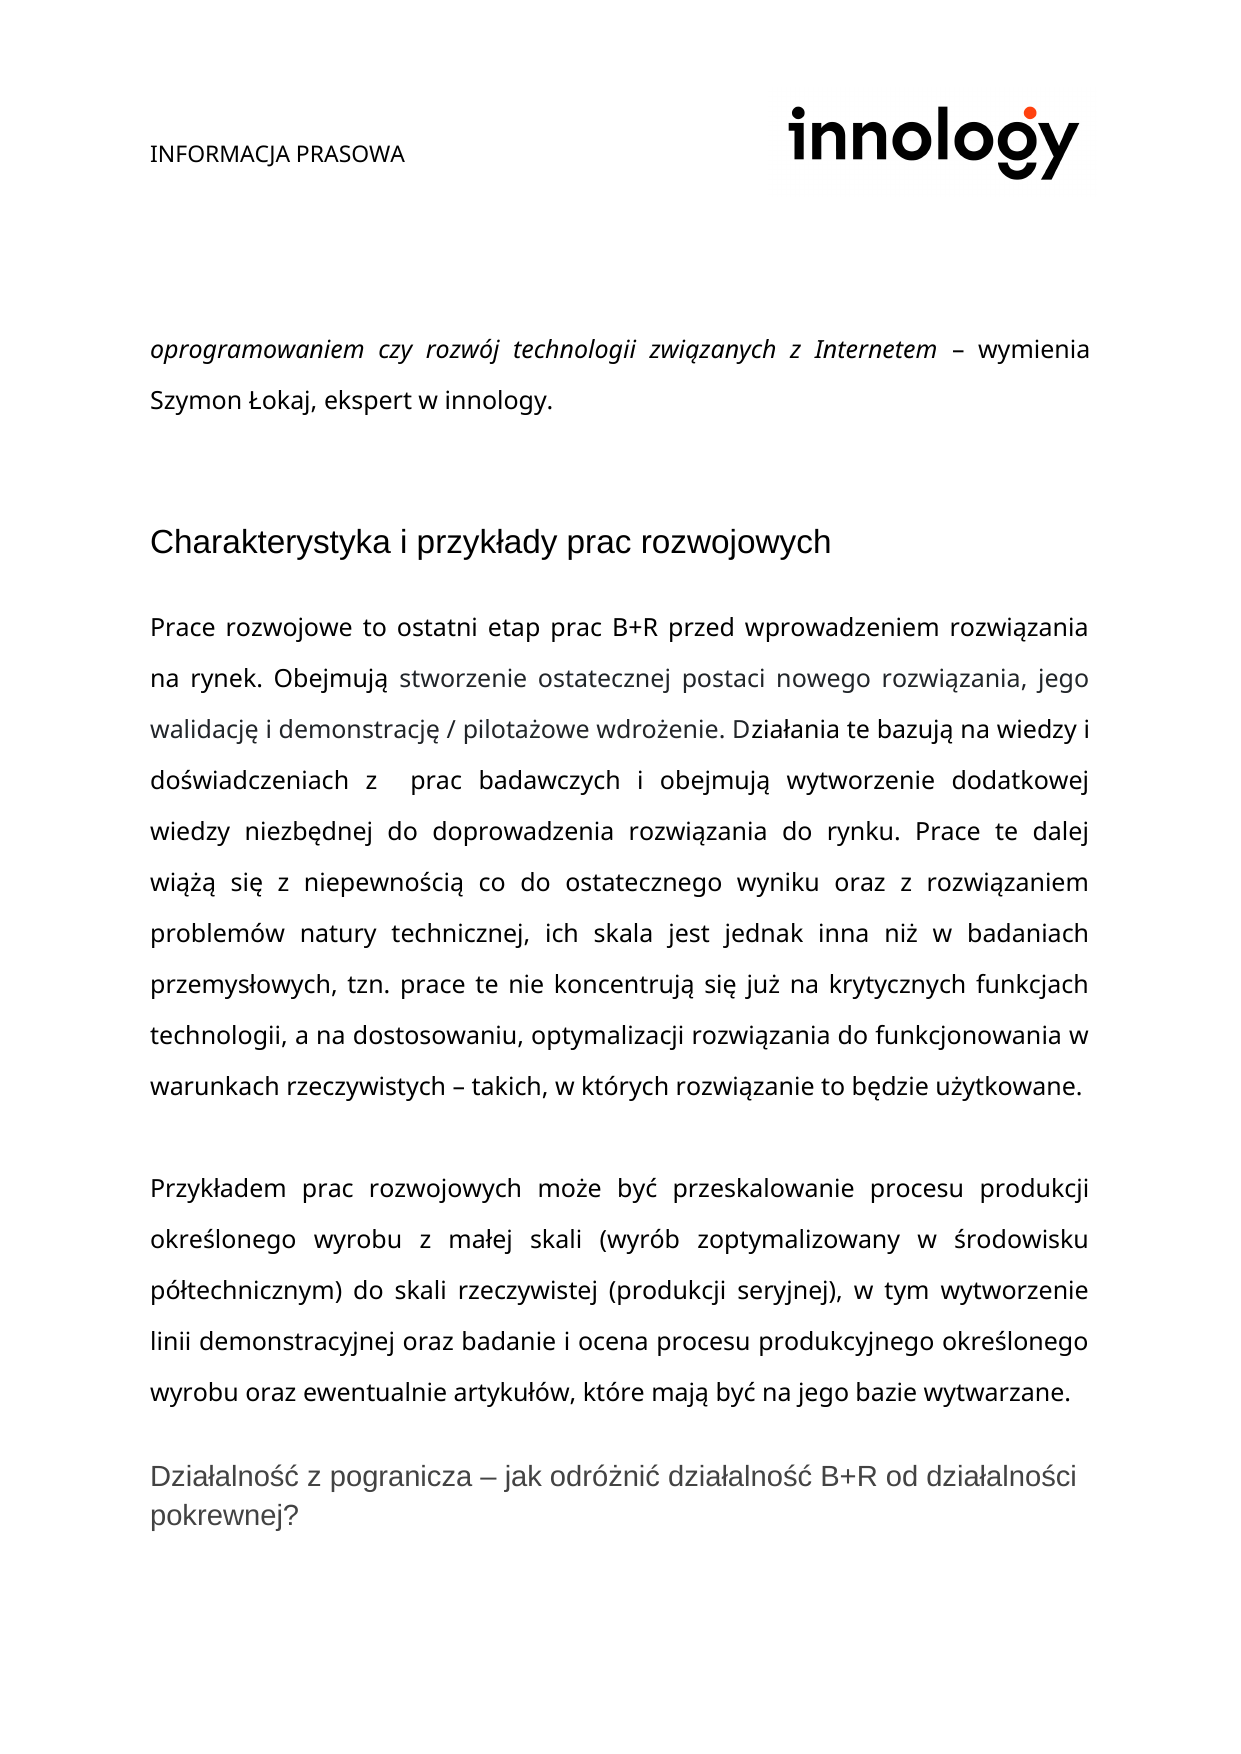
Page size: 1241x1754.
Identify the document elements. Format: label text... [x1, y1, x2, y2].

subtitle Działalność z pogranicza – jak odróżnić działalność B+R od działalności pokrewnej? [150, 1459, 1090, 1531]
text Prace rozwojowe to ostatni etap prac B+R przed wprowadzeniem rozwiązania na rynek. Obejmują stworzenie ostatecznej postaci nowego rozwiązania, jego walidację i demonstrację / pilotażowe wdrożenie. Działania te bazują na wiedzy i doświadczeniach z prac badawczych i obejmują wytworzenie dodatkowej wiedzy niezbędnej do doprowadzenia rozwiązania do rynku. Prace te dalej wiążą się z niepewnością co do ostatecznego wyniku oraz z rozwiązaniem problemów natury technicznej, ich skala jest jednak inna niż w badaniach przemysłowych, tzn. prace te nie koncentrują się już na krytycznych funkcjach technologii, a na dostosowaniu, optymalizacji rozwiązania do funkcjonowania w warunkach rzeczywistych – takich, w których rozwiązanie to będzie użytkowane. [150, 609, 1090, 1103]
picture [768, 87, 1097, 197]
subtitle Charakterystyka i przykłady prac rozwojowych [150, 522, 1090, 561]
text Przykładem prac rozwojowych może być przeskalowanie procesu produkcji określonego wyrobu z małej skali (wyrób zoptymalizowany w środowisku półtechnicznym) do skali rzeczywistej (produkcji seryjnej), w tym wytworzenie linii demonstracyjnej oraz badanie i ocena procesu produkcyjnego określonego wyrobu oraz ewentualnie artykułów, które mają być na jego bazie wytwarzane. [150, 1171, 1090, 1409]
